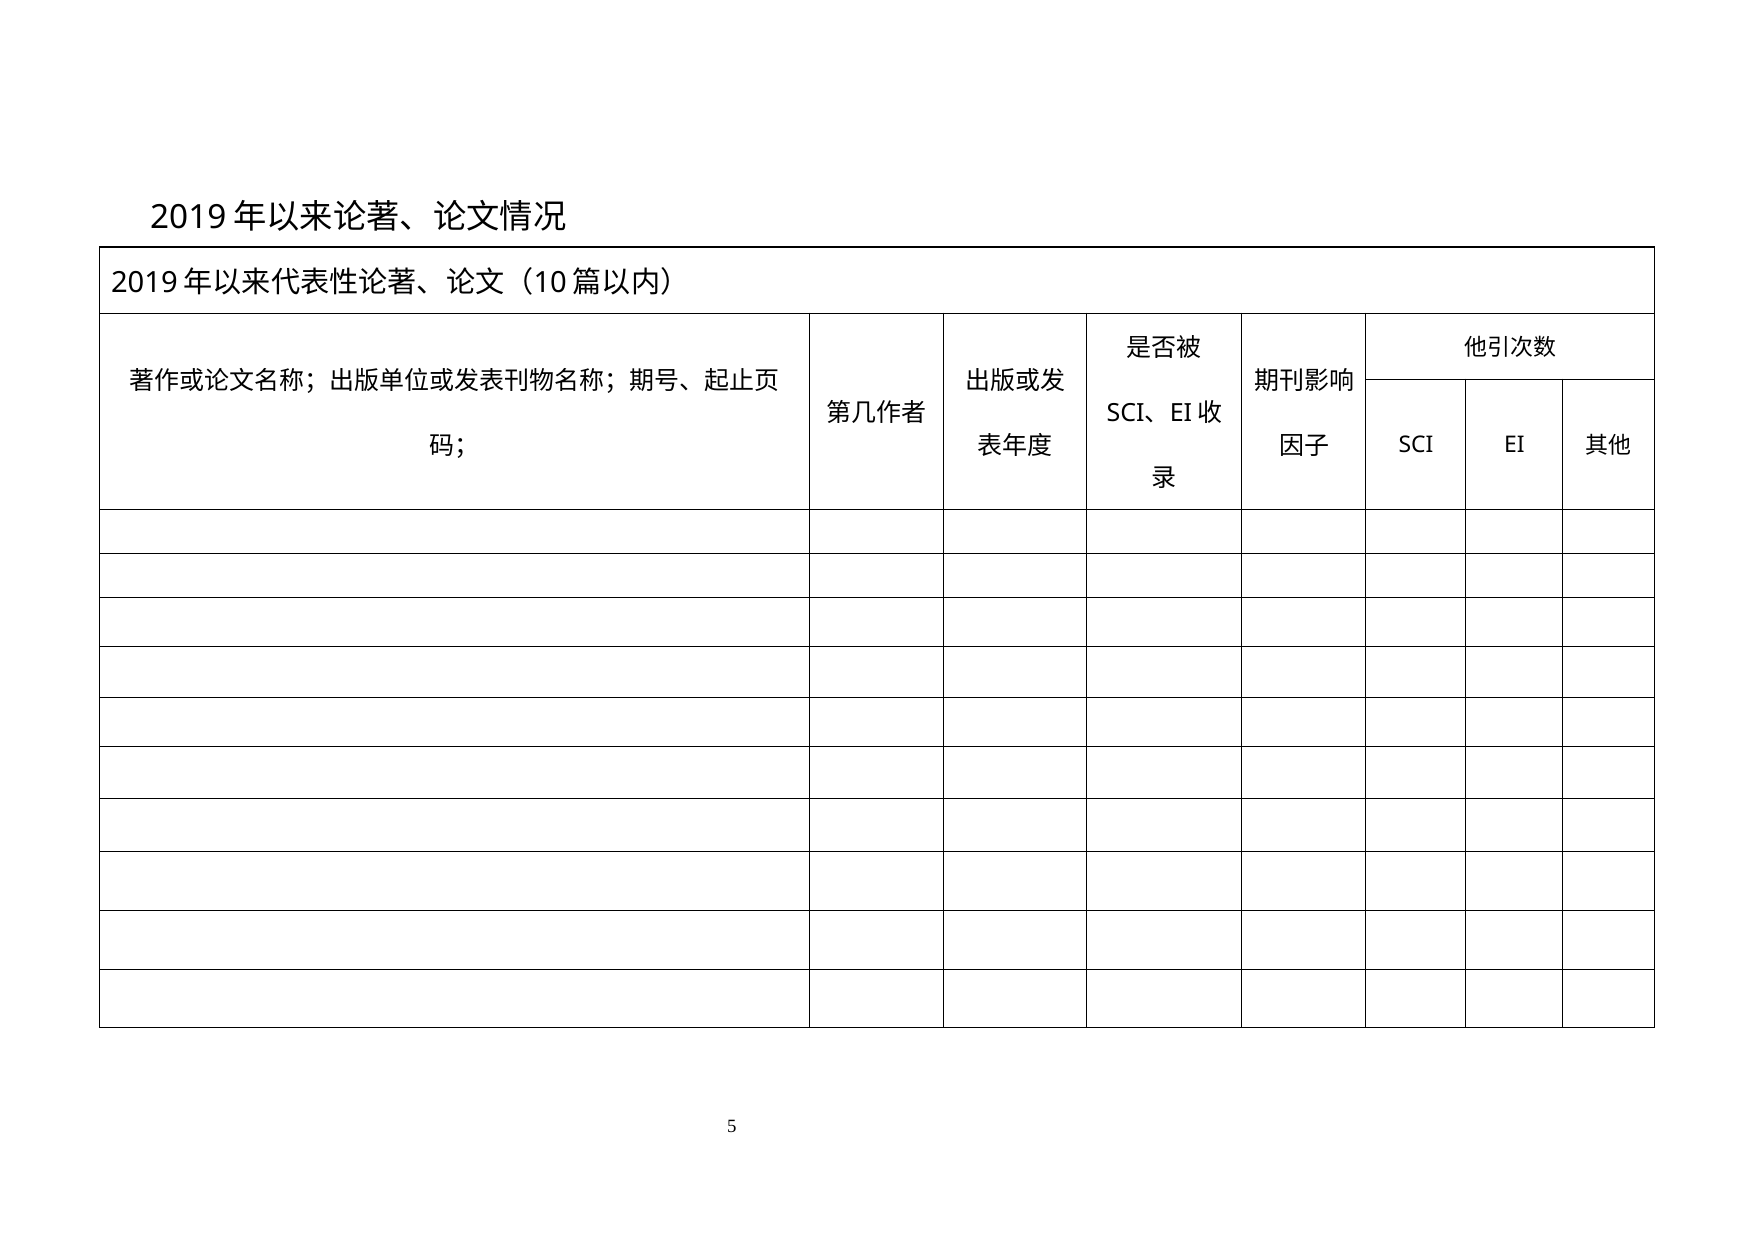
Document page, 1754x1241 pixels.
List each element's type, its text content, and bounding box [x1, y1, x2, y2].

table_cell [1087, 799, 1241, 851]
table_cell [1087, 911, 1241, 969]
table_cell 著作或论文名称；出版单位或发表刊物名称；期号、起止页码； [100, 314, 809, 508]
table_cell [1563, 598, 1654, 646]
table_cell [1563, 698, 1654, 746]
table_cell [1366, 698, 1465, 746]
table_cell [1563, 852, 1654, 910]
table_cell 第几作者 [810, 314, 943, 508]
table_cell [810, 647, 943, 697]
table_cell [1366, 911, 1465, 969]
table_cell [1366, 852, 1465, 910]
table_cell [810, 510, 943, 553]
table_cell [1087, 510, 1241, 553]
table_cell [100, 554, 809, 597]
table_cell [1242, 510, 1365, 553]
table_cell [100, 799, 809, 851]
table_cell [1366, 970, 1465, 1027]
table_cell [1563, 799, 1654, 851]
table_cell [100, 970, 809, 1027]
table_cell [100, 852, 809, 910]
table_cell [1366, 598, 1465, 646]
table_cell [944, 852, 1086, 910]
table_cell [1087, 647, 1241, 697]
table_cell [810, 970, 943, 1027]
table_cell [944, 598, 1086, 646]
table_cell [1242, 970, 1365, 1027]
table_cell SCI [1366, 380, 1465, 508]
table_cell [1242, 747, 1365, 798]
table_cell [1242, 911, 1365, 969]
table_cell [810, 747, 943, 798]
list 2019年以来论著、论文情况 [150, 181, 1604, 246]
table_cell [810, 852, 943, 910]
table_cell [944, 554, 1086, 597]
table_cell [1242, 698, 1365, 746]
table_cell 期刊影响因子 [1242, 314, 1365, 508]
table_cell [1466, 554, 1562, 597]
table_cell [810, 554, 943, 597]
table_cell [1563, 647, 1654, 697]
table_cell [1466, 970, 1562, 1027]
table_header 2019年以来代表性论著、论文（10篇以内） [100, 248, 1654, 312]
table_cell [1366, 510, 1465, 553]
table_cell EI [1466, 380, 1562, 508]
table_cell [944, 510, 1086, 553]
table_cell [1087, 598, 1241, 646]
table_cell 其他 [1563, 380, 1654, 508]
table_cell [1242, 799, 1365, 851]
table_cell [1087, 970, 1241, 1027]
table_cell [1466, 698, 1562, 746]
table_cell [1242, 852, 1365, 910]
table_cell [1466, 598, 1562, 646]
table_cell [1242, 647, 1365, 697]
table_cell [100, 911, 809, 969]
table_cell [1366, 554, 1465, 597]
table_cell 出版或发表年度 [944, 314, 1086, 508]
table_cell [1563, 554, 1654, 597]
table_cell [810, 698, 943, 746]
table_cell [1087, 747, 1241, 798]
table_cell [1087, 698, 1241, 746]
table_cell [1242, 554, 1365, 597]
table_cell [1466, 799, 1562, 851]
table_cell [810, 799, 943, 851]
table_cell [100, 598, 809, 646]
table_cell [810, 911, 943, 969]
table_cell [1466, 647, 1562, 697]
table_cell 是否被SCI、EI收录 [1087, 314, 1241, 508]
table_cell [944, 799, 1086, 851]
table_cell [1466, 747, 1562, 798]
table_cell [1466, 852, 1562, 910]
table_cell [810, 598, 943, 646]
table_cell [944, 911, 1086, 969]
table_cell [1466, 911, 1562, 969]
table_cell [1366, 647, 1465, 697]
table_cell [1242, 598, 1365, 646]
table_cell [1087, 554, 1241, 597]
table_cell [1563, 911, 1654, 969]
table_cell [100, 510, 809, 553]
table_cell [100, 747, 809, 798]
table_cell [1366, 747, 1465, 798]
table_cell [1563, 747, 1654, 798]
table_cell [1366, 799, 1465, 851]
table_cell [944, 698, 1086, 746]
table_cell [944, 647, 1086, 697]
table_cell [1563, 970, 1654, 1027]
table_cell [1087, 852, 1241, 910]
table_cell [944, 747, 1086, 798]
table_cell 他引次数 [1366, 314, 1654, 378]
table_cell [944, 970, 1086, 1027]
table_cell [1466, 510, 1562, 553]
table_cell [100, 698, 809, 746]
table_cell [1563, 510, 1654, 553]
table_cell [100, 647, 809, 697]
